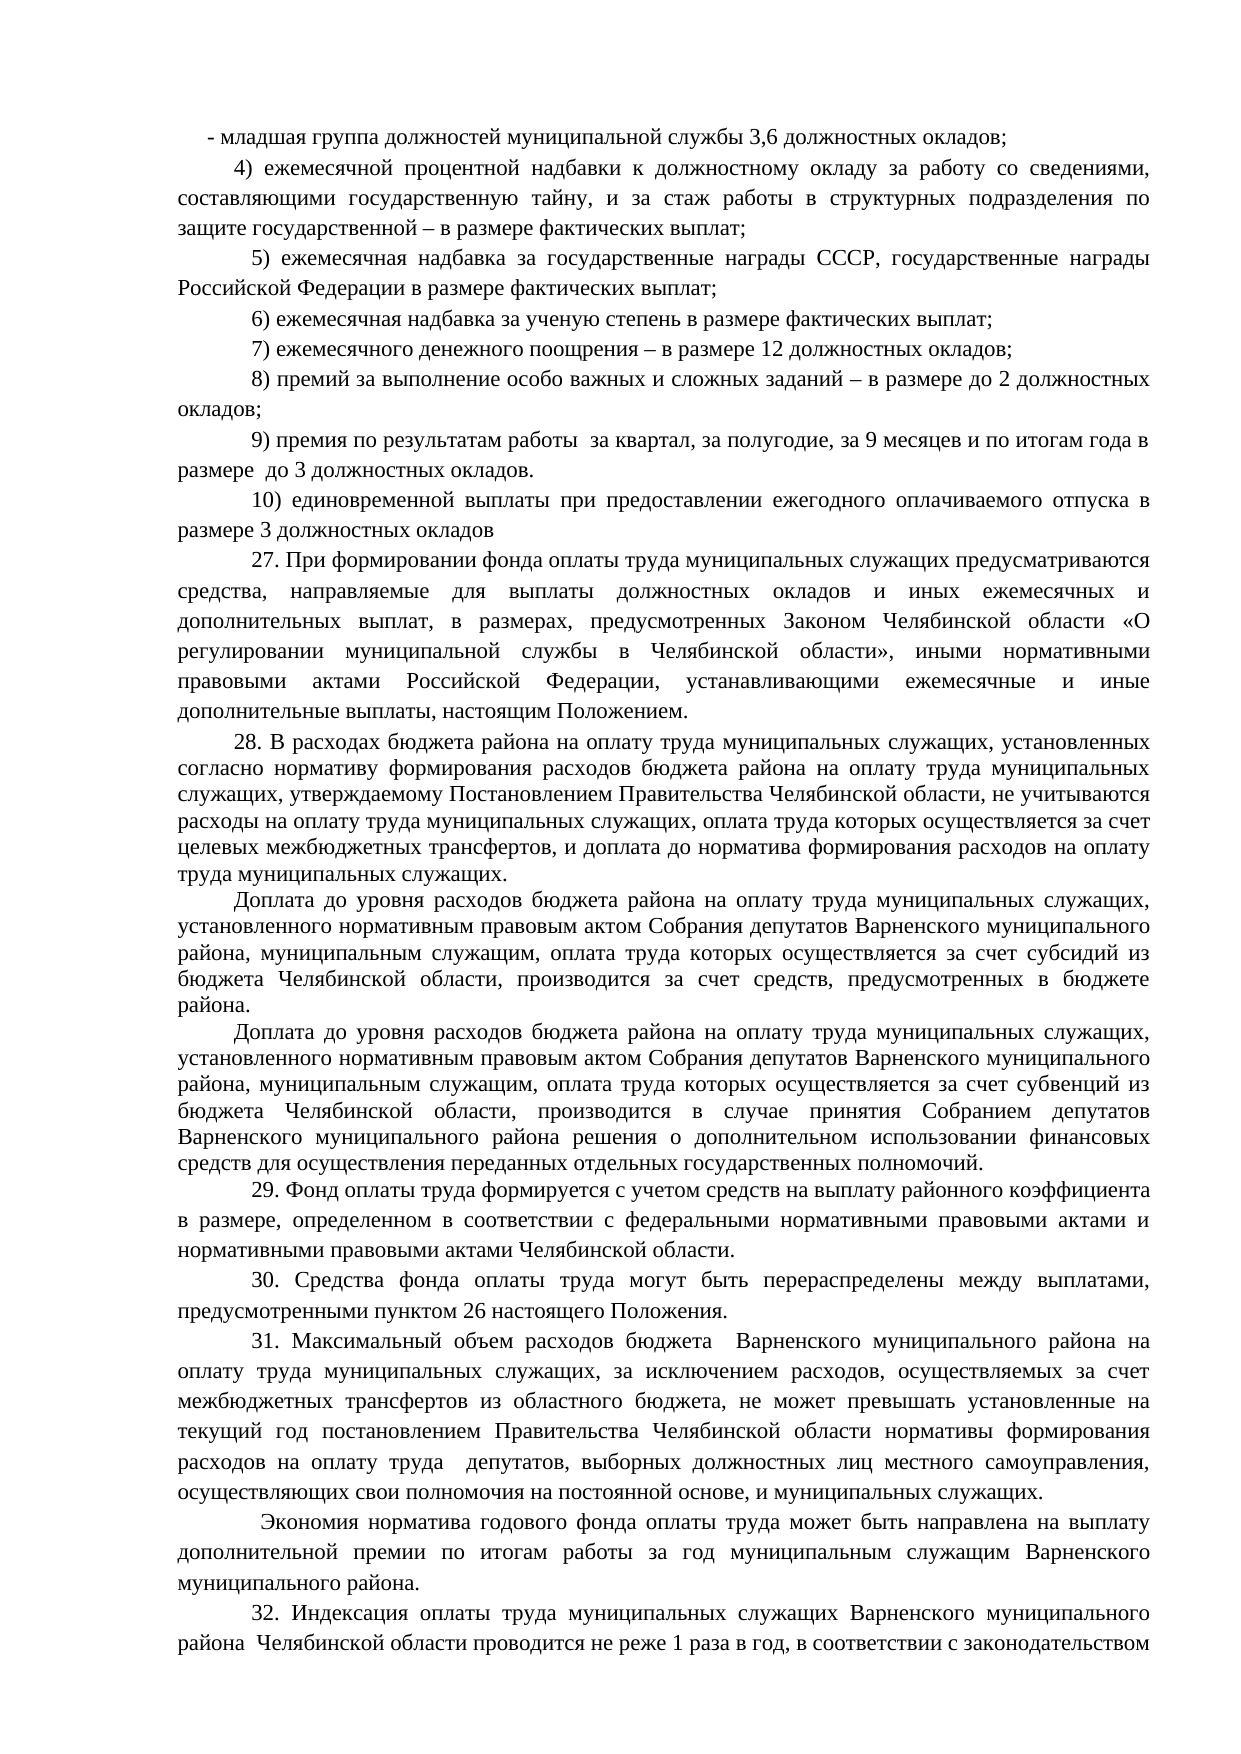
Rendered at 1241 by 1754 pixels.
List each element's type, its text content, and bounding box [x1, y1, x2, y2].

text 4) ежемесячной процентной надбавки к должностному окладу за работу со сведениями, составляющими государственную тайну, и за стаж работы в структурных подразделения по защите государственной – в размере фактических выплат; [177, 154, 1152, 240]
text 30. Средства фонда оплаты труда могут быть перераспределены между выплатами, предусмотренными пунктом 26 настоящего Положения. [177, 1266, 1152, 1323]
text Доплата до уровня расходов бюджета района на оплату труда муниципальных служащих, установленного нормативным правовым актом Собрания депутатов Варненского муниципального района, муниципальным служащим, оплата труда которых осуществляется за счет субсидий из бюджета Челябинской области, производится за счет средств, предусмотренных в бюджете района. [177, 886, 1152, 1018]
text 31. Максимальный объем расходов бюджета Варненского муниципального района на оплату труда муниципальных служащих, за исключением расходов, осуществляемых за счет межбюджетных трансфертов из областного бюджета, не может превышать установленные на текущий год постановлением Правительства Челябинской области нормативы формирования расходов на оплату труда депутатов, выборных должностных лиц местного самоуправления, осуществляющих свои полномочия на постоянной основе, и муниципальных служащих. [177, 1327, 1152, 1504]
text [177, 1599, 1152, 1655]
text 28. В расходах бюджета района на оплату труда муниципальных служащих, установленных согласно нормативу формирования расходов бюджета района на оплату труда муниципальных служащих, утверждаемому Постановлением Правительства Челябинской области, не учитываются расходы на оплату труда муниципальных служащих, оплата труда которых осуществляется за счет целевых межбюджетных трансфертов, и доплата до норматива формирования расходов на оплату труда муниципальных служащих. [177, 728, 1152, 886]
text 9) премия по результатам работы за квартал, за полугодие, за 9 месяцев и по итогам года в размере до 3 должностных окладов. [177, 426, 1152, 482]
text - младшая группа должностей муниципальной службы 3,6 должностных окладов; [177, 123, 1152, 150]
text Экономия норматива годового фонда оплаты труда может быть направлена на выплату дополнительной премии по итогам работы за год муниципальным служащим Варненского муниципального района. [177, 1508, 1152, 1595]
text 27. При формировании фонда оплаты труда муниципальных служащих предусматриваются средства, направляемые для выплаты должностных окладов и иных ежемесячных и дополнительных выплат, в размерах, предусмотренных Законом Челябинской области «О регулировании муниципальной службы в Челябинской области», иными нормативными правовыми актами Российской Федерации, устанавливающими ежемесячные и иные дополнительные выплаты, настоящим Положением. [177, 547, 1152, 724]
text 10) единовременной выплаты при предоставлении ежегодного оплачиваемого отпуска в размере 3 должностных окладов [177, 486, 1152, 543]
text 5) ежемесячная надбавка за государственные награды СССР, государственные награды Российской Федерации в размере фактических выплат; [177, 244, 1152, 301]
text 8) премий за выполнение особо важных и сложных заданий – в размере до 2 должностных окладов; [177, 365, 1152, 422]
text 29. Фонд оплаты труда формируется с учетом средств на выплату районного коэффициента в размере, определенном в соответствии с федеральными нормативными правовыми актами и нормативными правовыми актами Челябинской области. [177, 1176, 1152, 1263]
text 6) ежемесячная надбавка за ученую степень в размере фактических выплат; [177, 305, 1152, 331]
text Доплата до уровня расходов бюджета района на оплату труда муниципальных служащих, установленного нормативным правовым актом Собрания депутатов Варненского муниципального района, муниципальным служащим, оплата труда которых осуществляется за счет субвенций из бюджета Челябинской области, производится в случае принятия Собранием депутатов Варненского муниципального района решения о дополнительном использовании финансовых средств для осуществления переданных отдельных государственных полномочий. [177, 1018, 1152, 1176]
text 7) ежемесячного денежного поощрения – в размере 12 должностных окладов; [177, 335, 1152, 361]
